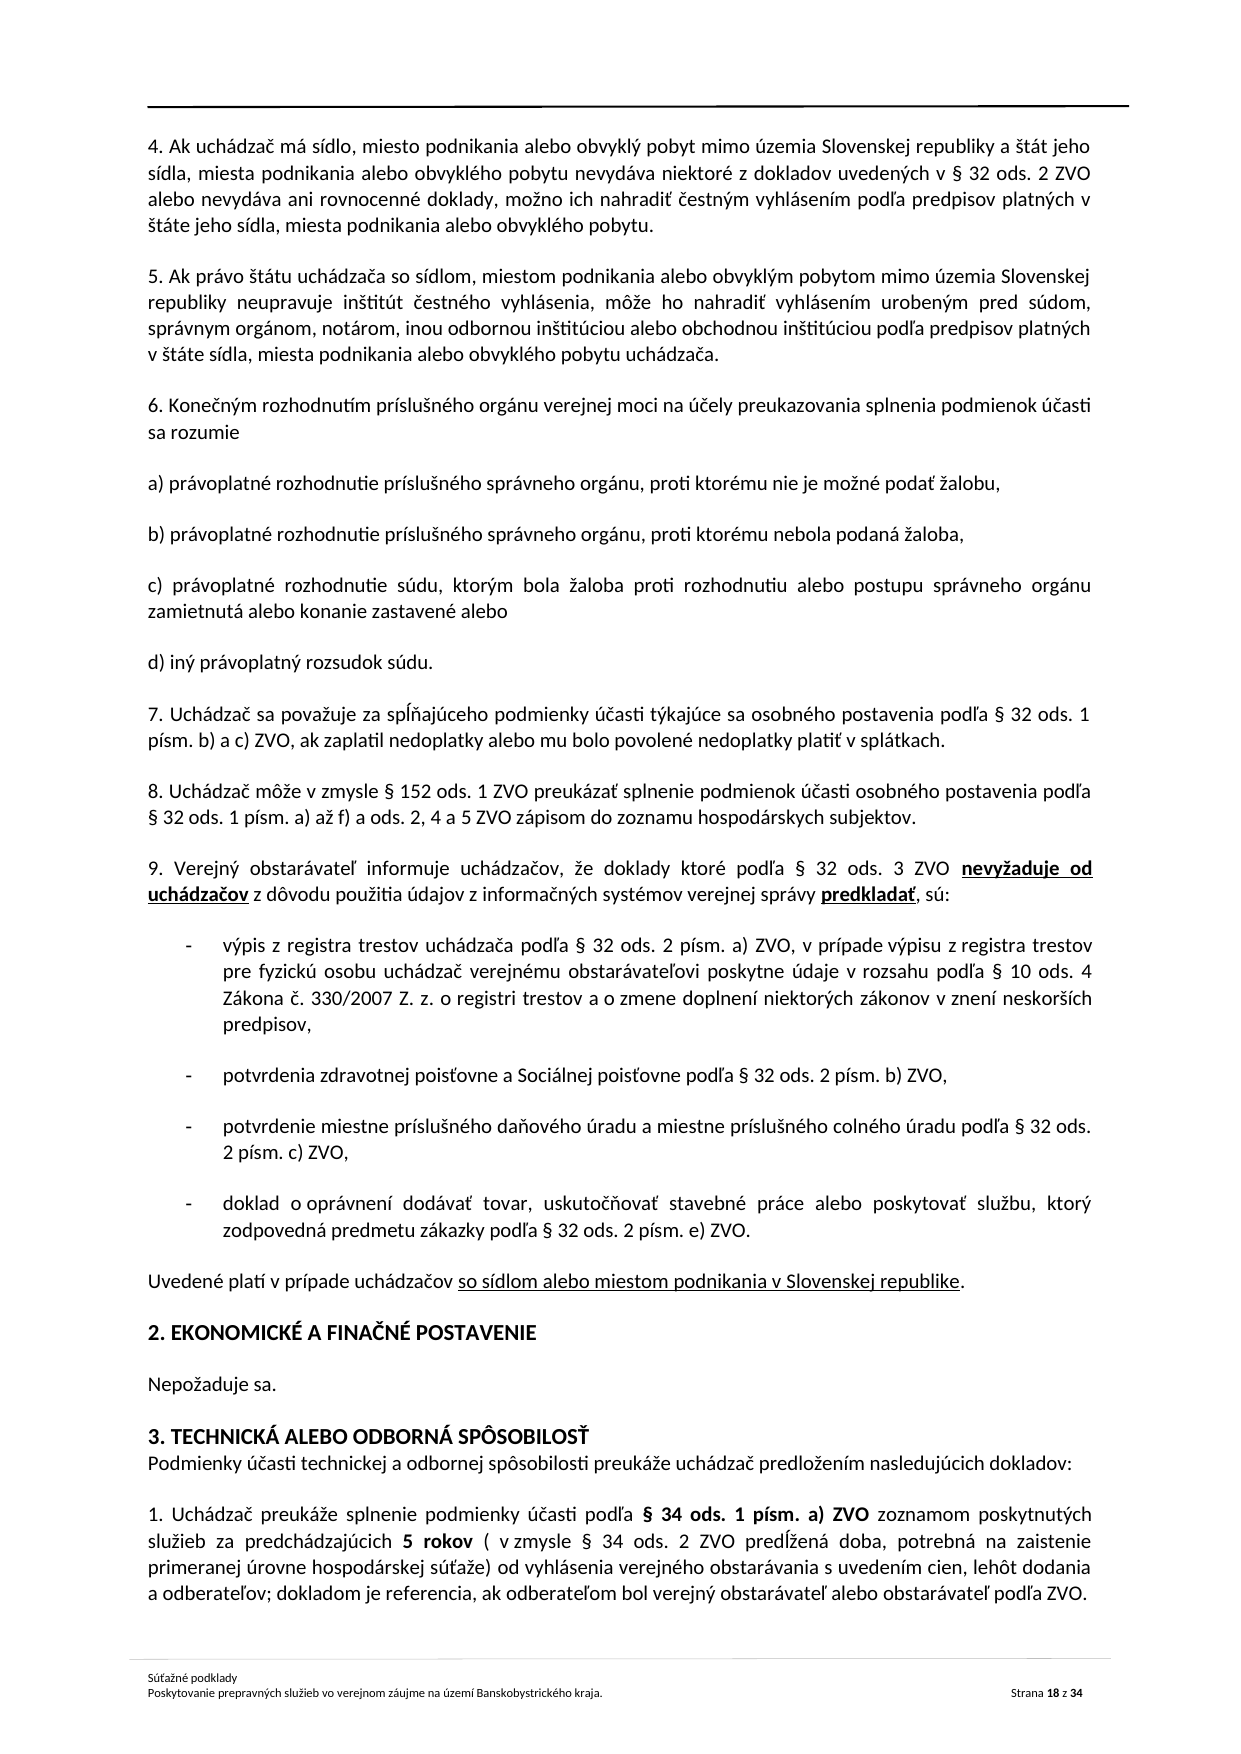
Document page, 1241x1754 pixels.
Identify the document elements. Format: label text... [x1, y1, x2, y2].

text 5. Ak právo štátu uchádzača so sídlom, miestom podnikania alebo obvyklým pobytom mimo územia Slovenskej republiky neupravuje inštitút čestného vyhlásenia, môže ho nahradiť vyhlásením urobeným pred súdom, správnym orgánom, notárom, inou odbornou inštitúciou alebo obchodnou inštitúciou podľa predpisov platných v štáte sídla, miesta podnikania alebo obvyklého pobytu uchádzača. [148, 262, 1092, 367]
text b) právoplatné rozhodnutie príslušného správneho orgánu, proti ktorému nebola podaná žaloba, [148, 521, 1092, 547]
text a) právoplatné rozhodnutie príslušného správneho orgánu, proti ktorému nie je možné podať žalobu, [148, 469, 1092, 496]
text 4. Ak uchádzač má sídlo, miesto podnikania alebo obvyklý pobyt mimo územia Slovenskej republiky a štát jeho sídla, miesta podnikania alebo obvyklého pobytu nevydáva niektoré z dokladov uvedených v § 32 ods. 2 ZVO alebo nevydáva ani rovnocenné doklady, možno ich nahradiť čestným vyhlásením podľa predpisov platných v štáte jeho sídla, miesta podnikania alebo obvyklého pobytu. [148, 133, 1092, 237]
text 2. EKONOMICKÉ A FINAČNÉ POSTAVENIE [148, 1318, 1092, 1346]
list potvrdenie miestne príslušného daňového úradu a miestne príslušného colného úradu podľa § 32 ods. 2 písm. c) ZVO, [185, 1113, 1092, 1165]
text 3. TECHNICKÁ ALEBO ODBORNÁ SPÔSOBILOSŤ [148, 1422, 1092, 1450]
text 1. Uchádzač preukáže splnenie podmienky účasti podľa § 34 ods. 1 písm. a) ZVO zoznamom poskytnutých služieb za predchádzajúcich 5 rokov ( v zmysle § 34 ods. 2 ZVO predĺžená doba, potrebná na zaistenie primeranej úrovne hospodárskej súťaže) od vyhlásenia verejného obstarávania s uvedením cien, lehôt dodania a odberateľov; dokladom je referencia, ak odberateľom bol verejný obstarávateľ alebo obstarávateľ podľa ZVO. [148, 1501, 1092, 1606]
list potvrdenia zdravotnej poisťovne a Sociálnej poisťovne podľa § 32 ods. 2 písm. b) ZVO, [185, 1062, 1092, 1088]
list výpis z registra trestov uchádzača podľa § 32 ods. 2 písm. a) ZVO, v prípade výpisu z registra trestov pre fyzickú osobu uchádzač verejnému obstarávateľovi poskytne údaje v rozsahu podľa § 10 ods. 4 Zákona č. 330/2007 Z. z. o registri trestov a o zmene doplnení niektorých zákonov v znení neskorších predpisov, [185, 932, 1092, 1037]
list doklad o oprávnení dodávať tovar, uskutočňovať stavebné práce alebo poskytovať službu, ktorý zodpovedná predmetu zákazky podľa § 32 ods. 2 písm. e) ZVO. [185, 1190, 1092, 1242]
text c) právoplatné rozhodnutie súdu, ktorým bola žaloba proti rozhodnutiu alebo postupu správneho orgánu zamietnutá alebo konanie zastavené alebo [148, 572, 1092, 624]
text 7. Uchádzač sa považuje za spĺňajúceho podmienky účasti týkajúce sa osobného postavenia podľa § 32 ods. 1 písm. b) a c) ZVO, ak zaplatil nedoplatky alebo mu bolo povolené nedoplatky platiť v splátkach. [148, 700, 1092, 752]
text Uvedené platí v prípade uchádzačov so sídlom alebo miestom podnikania v Slovenskej republike. [148, 1267, 1092, 1293]
text Nepožaduje sa. [148, 1371, 1092, 1397]
text 6. Konečným rozhodnutím príslušného orgánu verejnej moci na účely preukazovania splnenia podmienok účasti sa rozumie [148, 392, 1092, 444]
text 8. Uchádzač môže v zmysle § 152 ods. 1 ZVO preukázať splnenie podmienok účasti osobného postavenia podľa § 32 ods. 1 písm. a) až f) a ods. 2, 4 a 5 ZVO zápisom do zoznamu hospodárskych subjektov. [148, 777, 1092, 830]
text 9. Verejný obstarávateľ informuje uchádzačov, že doklady ktoré podľa § 32 ods. 3 ZVO nevyžaduje od uchádzačov z dôvodu použitia údajov z informačných systémov verejnej správy predkladať, sú: [148, 855, 1092, 907]
text Podmienky účasti technickej a odbornej spôsobilosti preukáže uchádzač predložením nasledujúcich dokladov: [148, 1450, 1092, 1476]
text d) iný právoplatný rozsudok súdu. [148, 649, 1092, 675]
